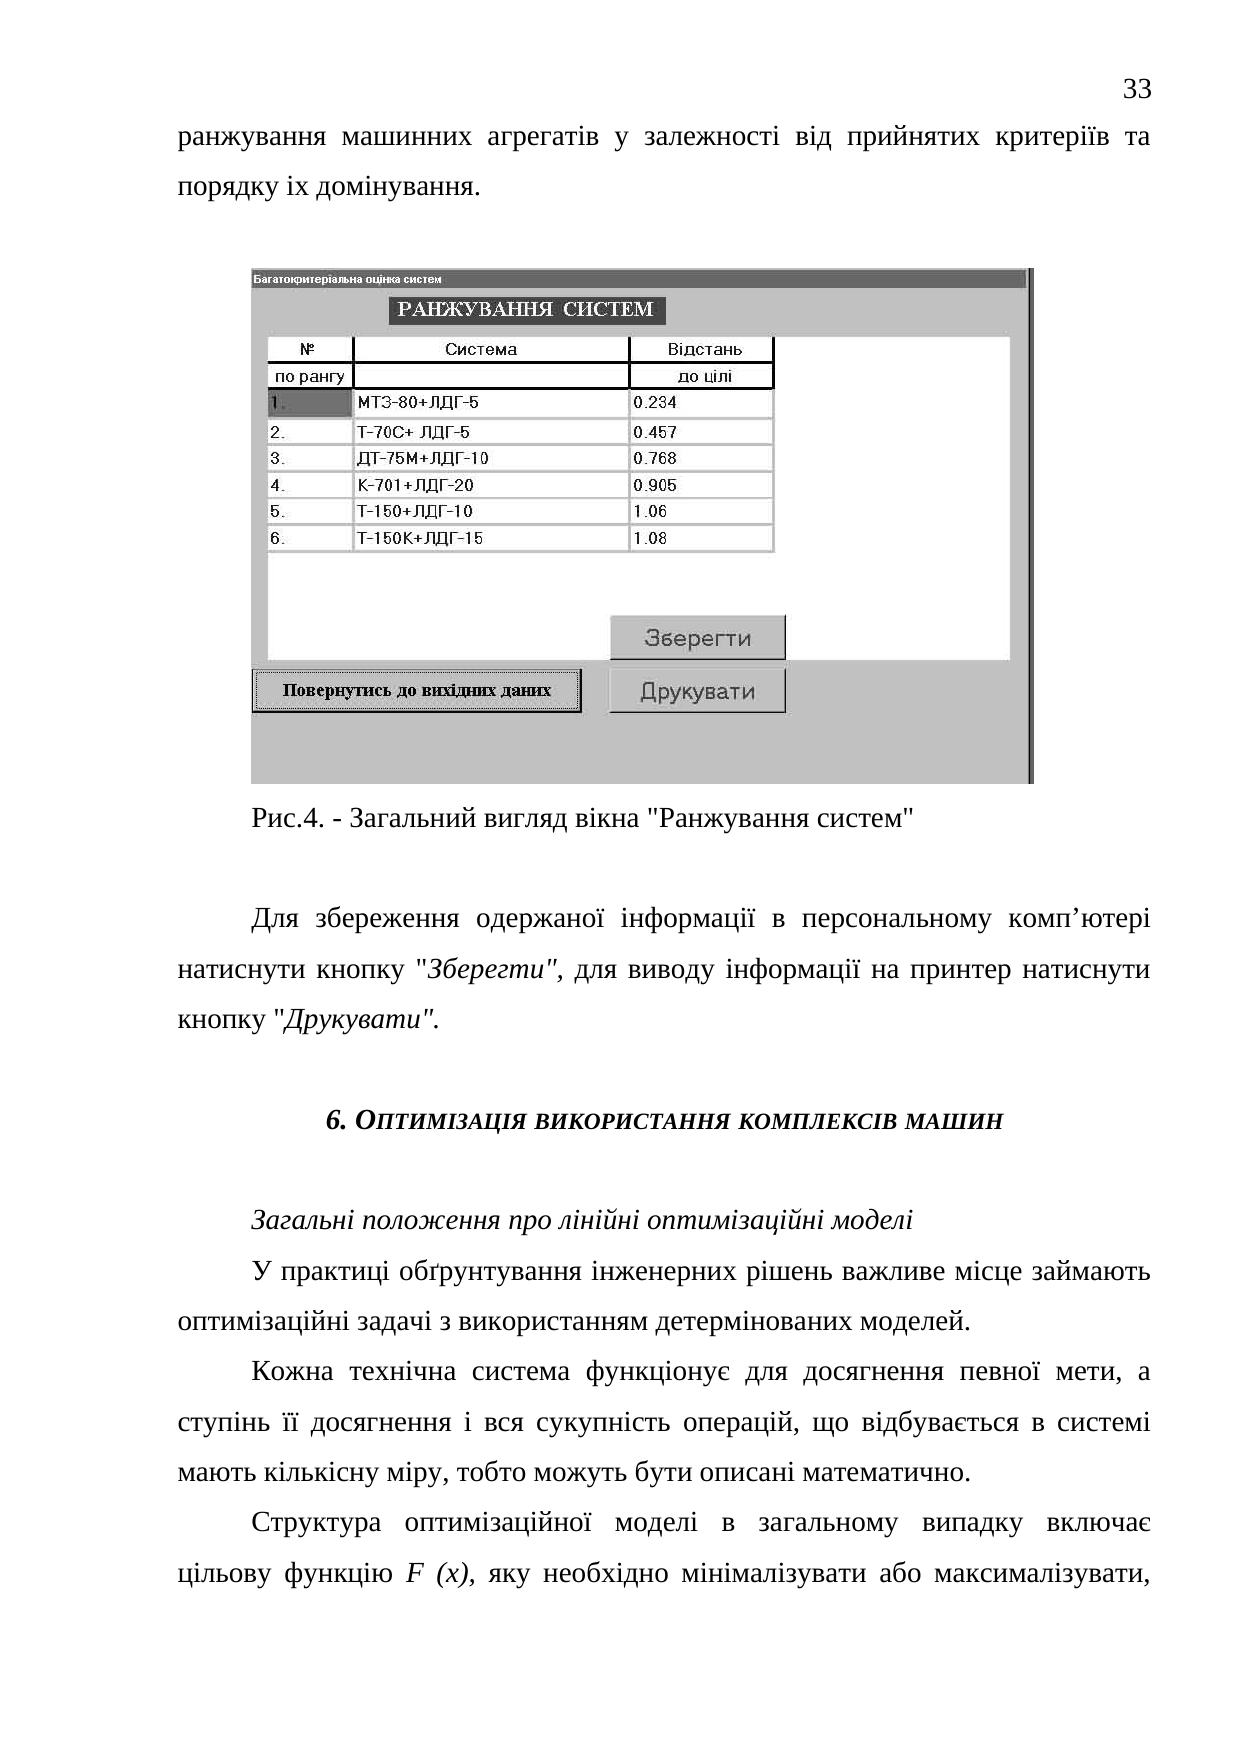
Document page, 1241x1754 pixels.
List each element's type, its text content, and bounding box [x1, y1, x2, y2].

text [177, 1504, 1152, 1588]
text Рис.4. - Загальний вигляд вікна "Ранжування систем" [177, 800, 1152, 833]
text Для збереження одержаної інформації в персональному комп’ютері натиснути кнопку "Зберегти", для виводу інформації на принтер натиснути кнопку "Друкувати". [177, 901, 1152, 1035]
text У практиці обґрунтування інженерних рішень важливе місце займають оптимізаційні задачі з використанням детермінованих моделей. [177, 1253, 1152, 1337]
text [177, 118, 1152, 202]
subtitle 6. Оптимізація використання комплексів машин [177, 1102, 1152, 1135]
picture [251, 268, 1034, 784]
text Загальні положення про лінійні оптимізаційні моделі [177, 1202, 1152, 1236]
text Кожна технічна система функціонує для досягнення певної мети, а ступінь її досягнення і вся сукупність операцій, що відбувається в системі мають кількісну міру, тобто можуть бути описані математично. [177, 1353, 1152, 1488]
